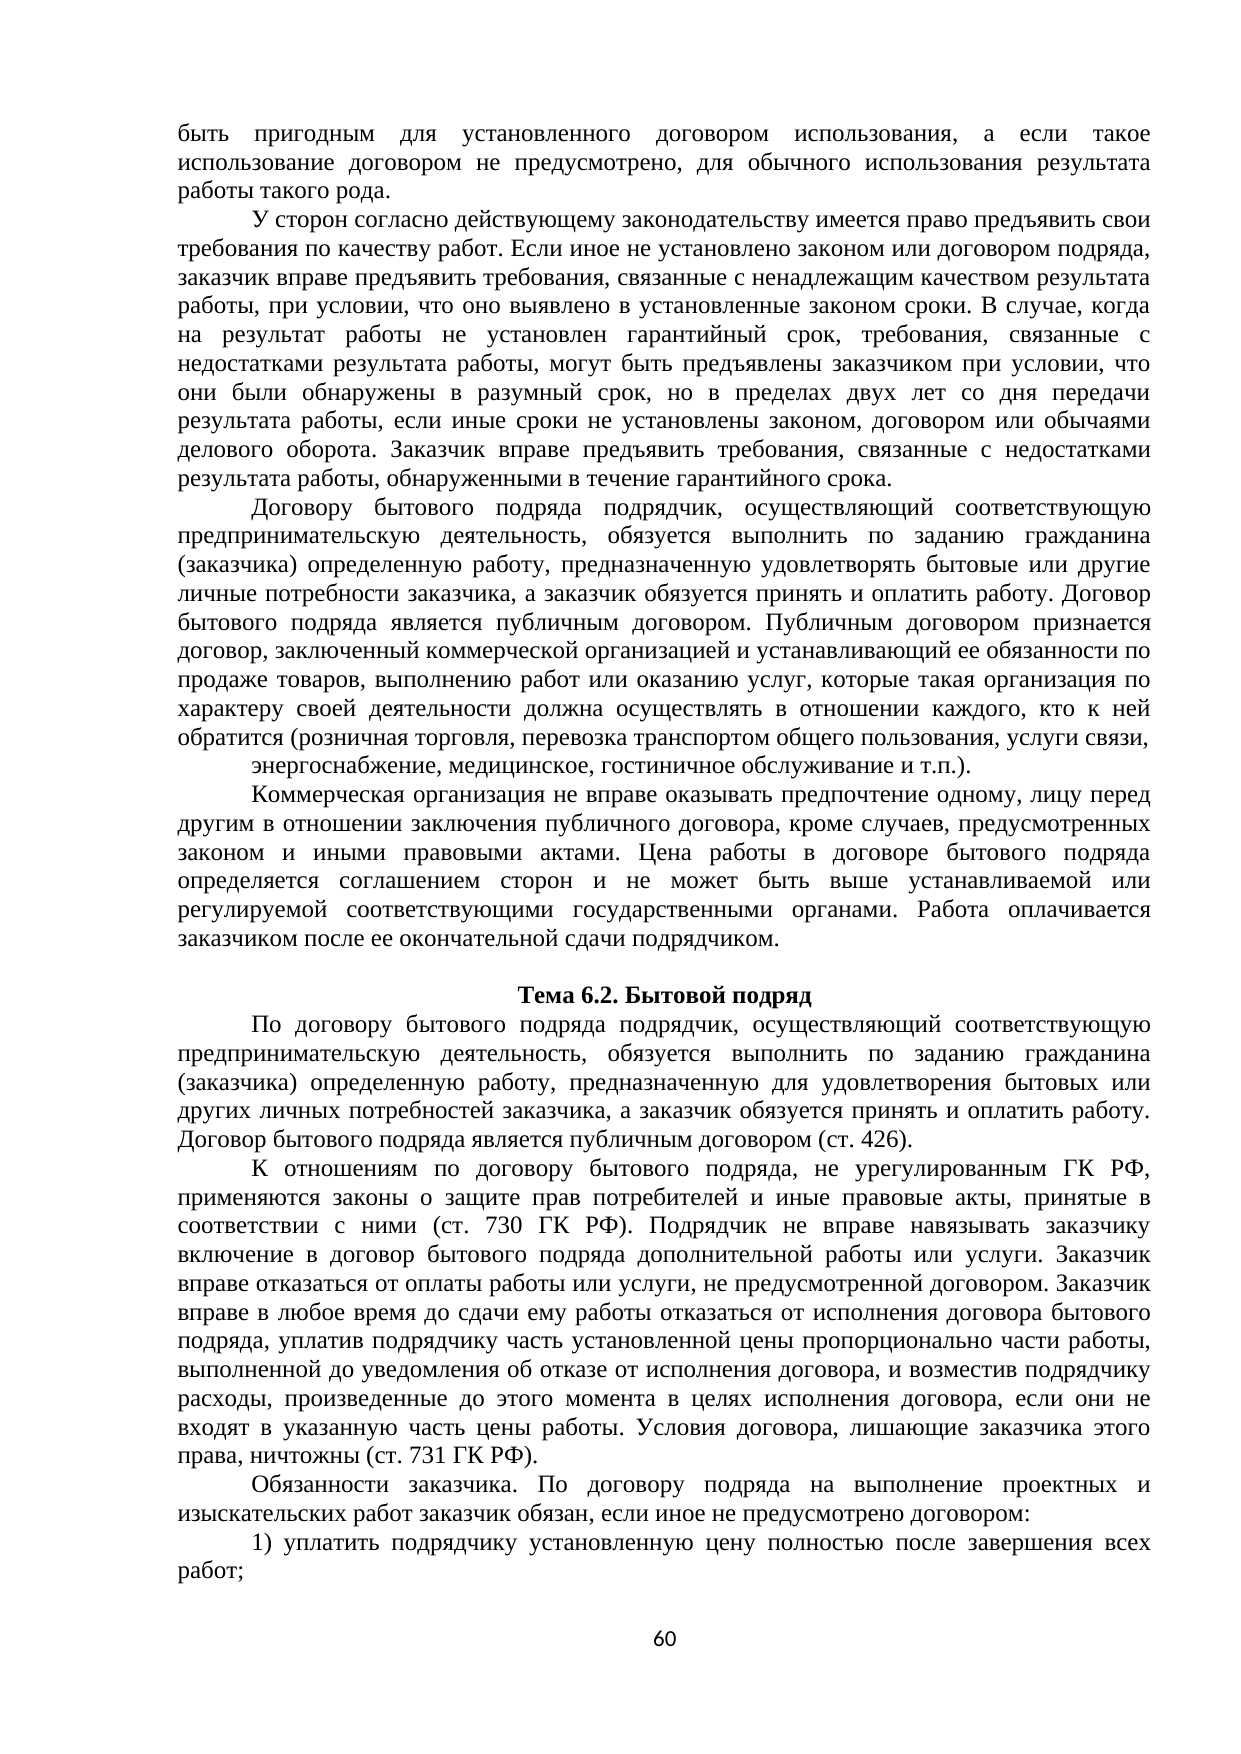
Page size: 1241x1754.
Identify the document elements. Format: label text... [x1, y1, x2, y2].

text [177, 118, 1152, 204]
text У сторон согласно действующему законодательству имеется право предъявить свои требования по качеству работ. Если иное не установлено законом или договором подряда, заказчик вправе предъявить требования, связанные с ненадлежащим качеством результата работы, при условии, что оно выявлено в установленные законом сроки. В случае, когда на результат работы не установлен гарантийный срок, требования, связанные с недостатками результата работы, могут быть предъявлены заказчиком при условии, что они были обнаружены в разумный срок, но в пределах двух лет со дня передачи результата работы, если иные сроки не установлены законом, договором или обычаями делового оборота. Заказчик вправе предъявить требования, связанные с недостатками результата работы, обнаруженными в течение гарантийного срока. [177, 204, 1152, 492]
text По договору бытового подряда подрядчик, осуществляющий соответствующую предпринимательскую деятельность, обязуется выполнить по заданию гражданина (заказчика) определенную работу, предназначенную для удовлетворения бытовых или других личных потребностей заказчика, а заказчик обязуется принять и оплатить работу. Договор бытового подряда является публичным договором (ст. 426). [177, 1009, 1152, 1153]
text энергоснабжение, медицинское, гостиничное обслуживание и т.п.). [177, 751, 1152, 779]
text 1) уплатить подрядчику установленную цену полностью после завершения всех работ; [177, 1527, 1152, 1584]
text Обязанности заказчика. По договору подряда на выполнение проектных и изыскательских работ заказчик обязан, если иное не предусмотрено договором: [177, 1469, 1152, 1527]
text К отношениям по договору бытового подряда, не урегулированным ГК РФ, применяются законы о защите прав потребителей и иные правовые акты, принятые в соответствии с ними (ст. 730 ГК РФ). Подрядчик не вправе навязывать заказчику включение в договор бытового подряда дополнительной работы или услуги. Заказчик вправе отказаться от оплаты работы или услуги, не предусмотренной договором. Заказчик вправе в любое время до сдачи ему работы отказаться от исполнения договора бытового подряда, уплатив подрядчику часть установленной цены пропорционально части работы, выполненной до уведомления об отказе от исполнения договора, и возместив подрядчику расходы, произведенные до этого момента в целях исполнения договора, если они не входят в указанную часть цены работы. Условия договора, лишающие заказчика этого права, ничтожны (ст. 731 ГК РФ). [177, 1153, 1152, 1469]
text Коммерческая организация не вправе оказывать предпочтение одному, лицу перед другим в отношении заключения публичного договора, кроме случаев, предусмотренных законом и иными правовыми актами. Цена работы в договоре бытового подряда определяется соглашением сторон и не может быть выше устанавливаемой или регулируемой соответствующими государственными органами. Работа оплачивается заказчиком после ее окончательной сдачи подрядчиком. [177, 779, 1152, 952]
text Договору бытового подряда подрядчик, осуществляющий соответствующую предпринимательскую деятельность, обязуется выполнить по заданию гражданина (заказчика) определенную работу, предназначенную удовлетворять бытовые или другие личные потребности заказчика, а заказчик обязуется принять и оплатить работу. Договор бытового подряда является публичным договором. Публичным договором признается договор, заключенный коммерческой организацией и устанавливающий ее обязанности по продаже товаров, выполнению работ или оказанию услуг, которые такая организация по характеру своей деятельности должна осуществлять в отношении каждого, кто к ней обратится (розничная торговля, перевозка транспортом общего пользования, услуги связи, [177, 492, 1152, 751]
text Тема 6.2. Бытовой подряд [177, 981, 1152, 1009]
